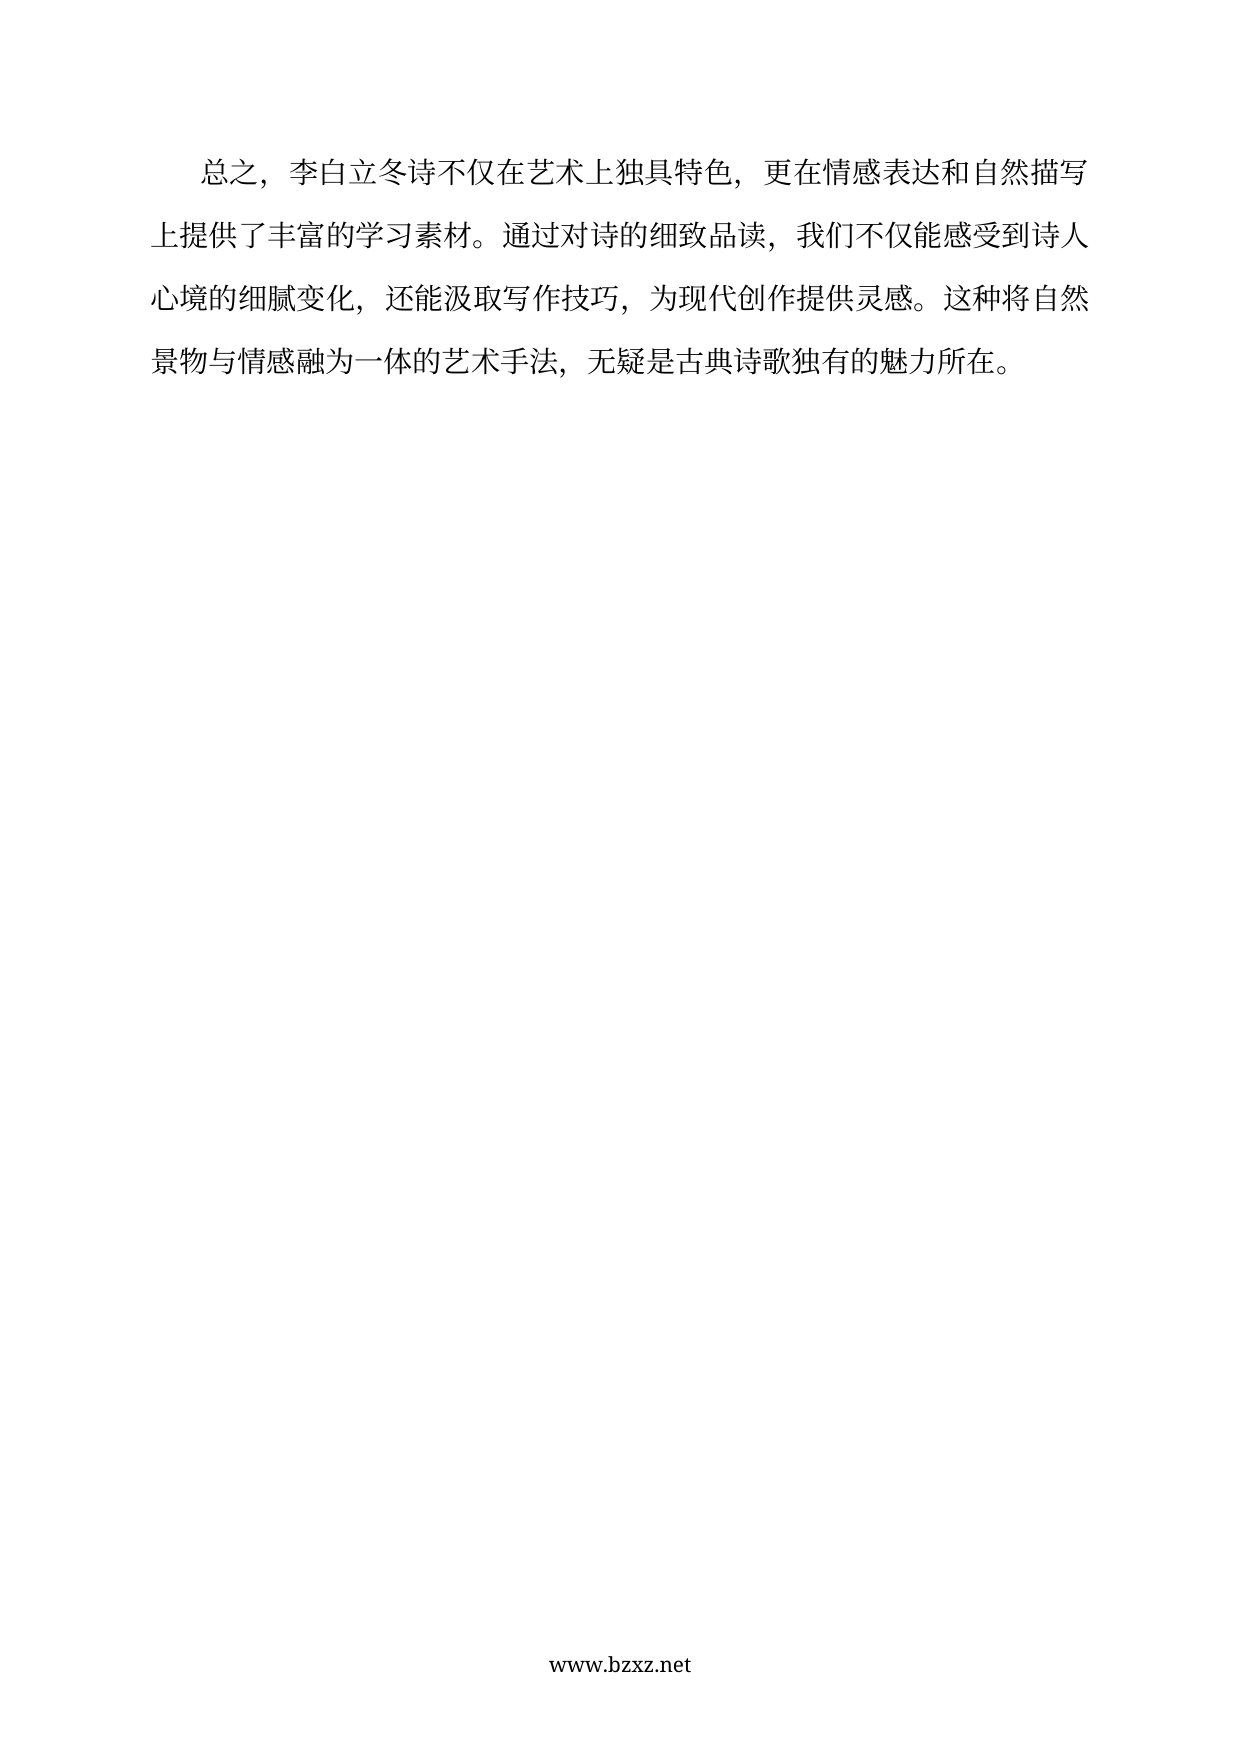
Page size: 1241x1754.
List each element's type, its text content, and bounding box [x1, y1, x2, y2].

text 总之，李白立冬诗不仅在艺术上独具特色，更在情感表达和自然描写上提供了丰富的学习素材。通过对诗的细致品读，我们不仅能感受到诗人心境的细腻变化，还能汲取写作技巧，为现代创作提供灵感。这种将自然景物与情感融为一体的艺术手法，无疑是古典诗歌独有的魅力所在。 [150, 150, 1090, 380]
